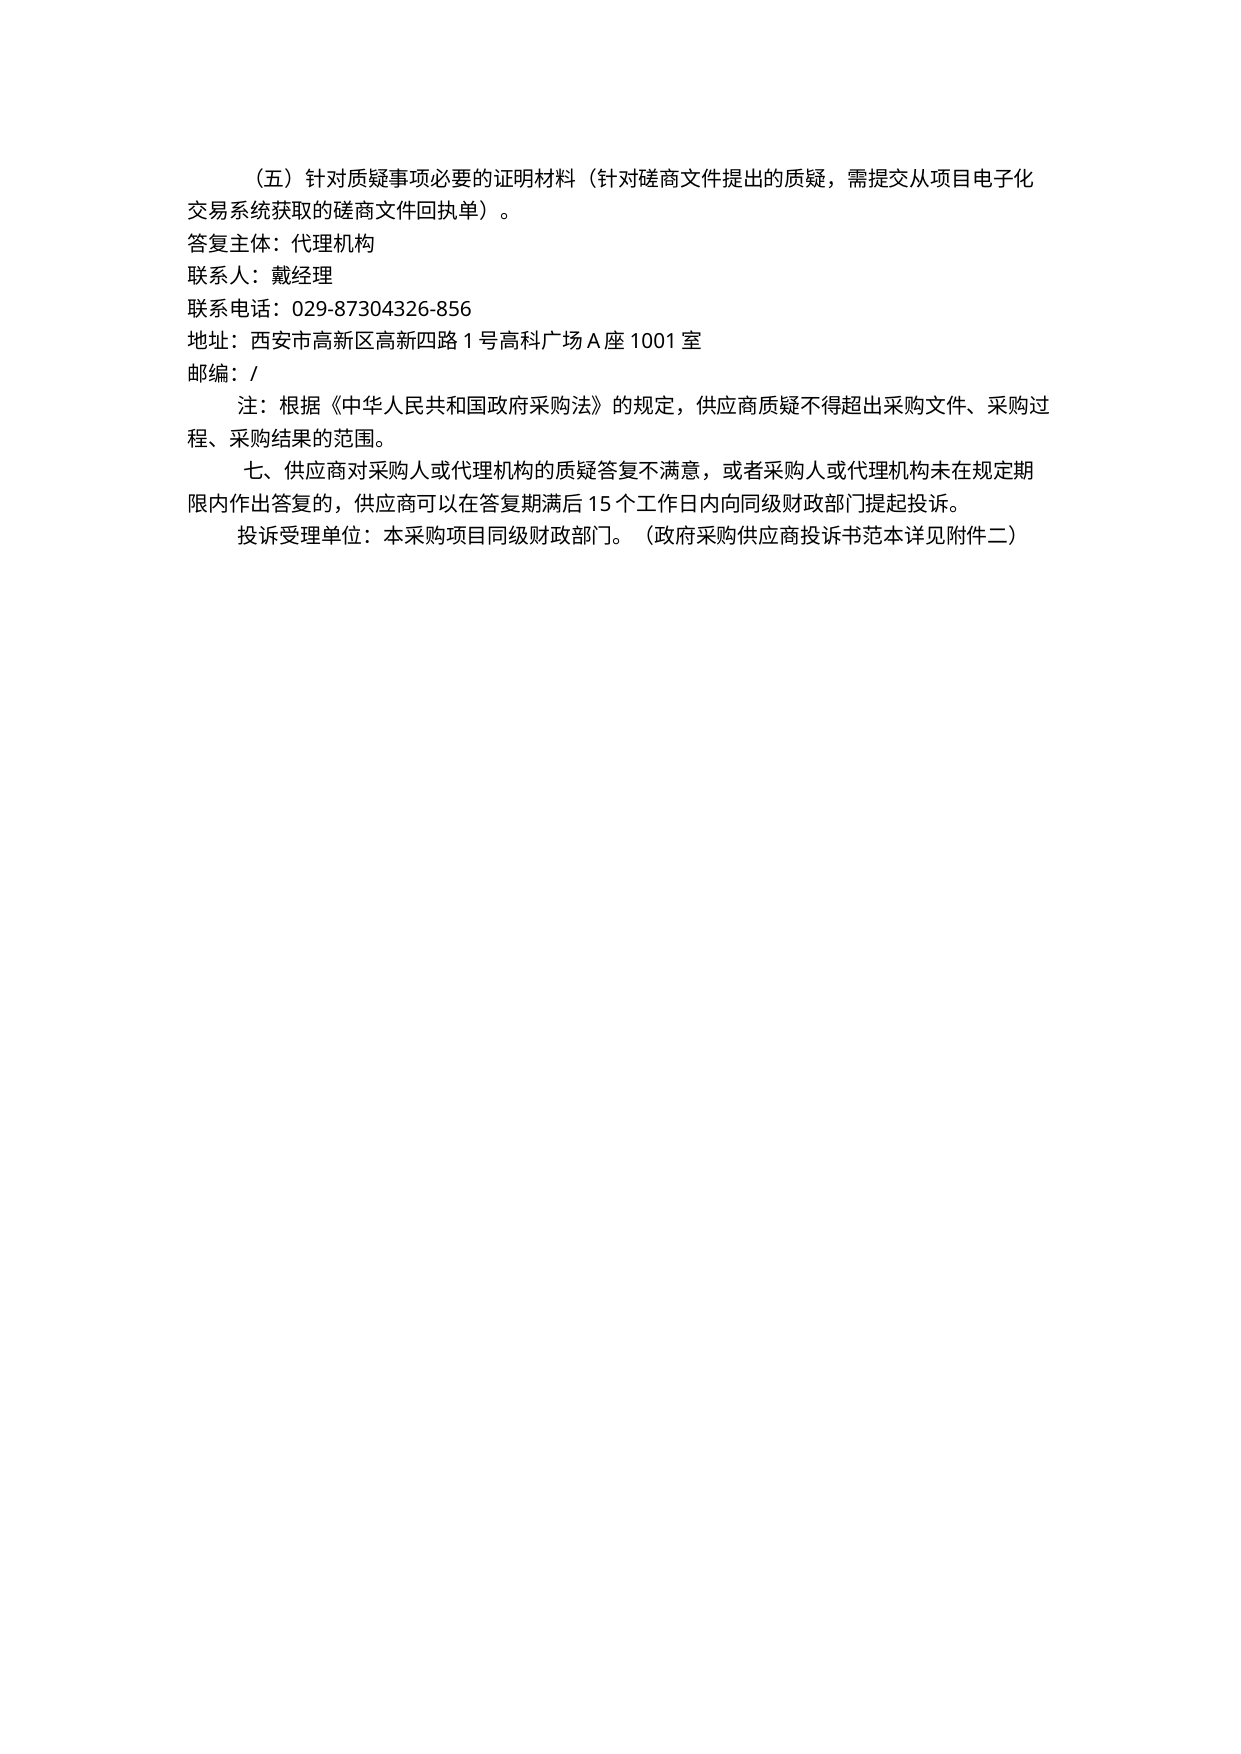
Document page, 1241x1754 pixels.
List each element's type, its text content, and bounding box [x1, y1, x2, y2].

text 投诉受理单位：本采购项目同级财政部门。（政府采购供应商投诉书范本详见附件二） [187, 519, 1053, 552]
text 七、供应商对采购人或代理机构的质疑答复不满意，或者采购人或代理机构未在规定期限内作出答复的，供应商可以在答复期满后15个工作日内向同级财政部门提起投诉。 [187, 454, 1053, 519]
text （五）针对质疑事项必要的证明材料（针对磋商文件提出的质疑，需提交从项目电子化交易系统获取的磋商文件回执单）。 [187, 162, 1053, 227]
text 地址：西安市高新区高新四路1号高科广场A座1001室 [187, 324, 1053, 357]
text 答复主体：代理机构 [187, 227, 1053, 259]
text 联系人：戴经理 [187, 259, 1053, 292]
text 注：根据《中华人民共和国政府采购法》的规定，供应商质疑不得超出采购文件、采购过程、采购结果的范围。 [187, 389, 1053, 454]
text 邮编：/ [187, 357, 1053, 389]
text 联系电话：029-87304326-856 [187, 292, 1053, 324]
